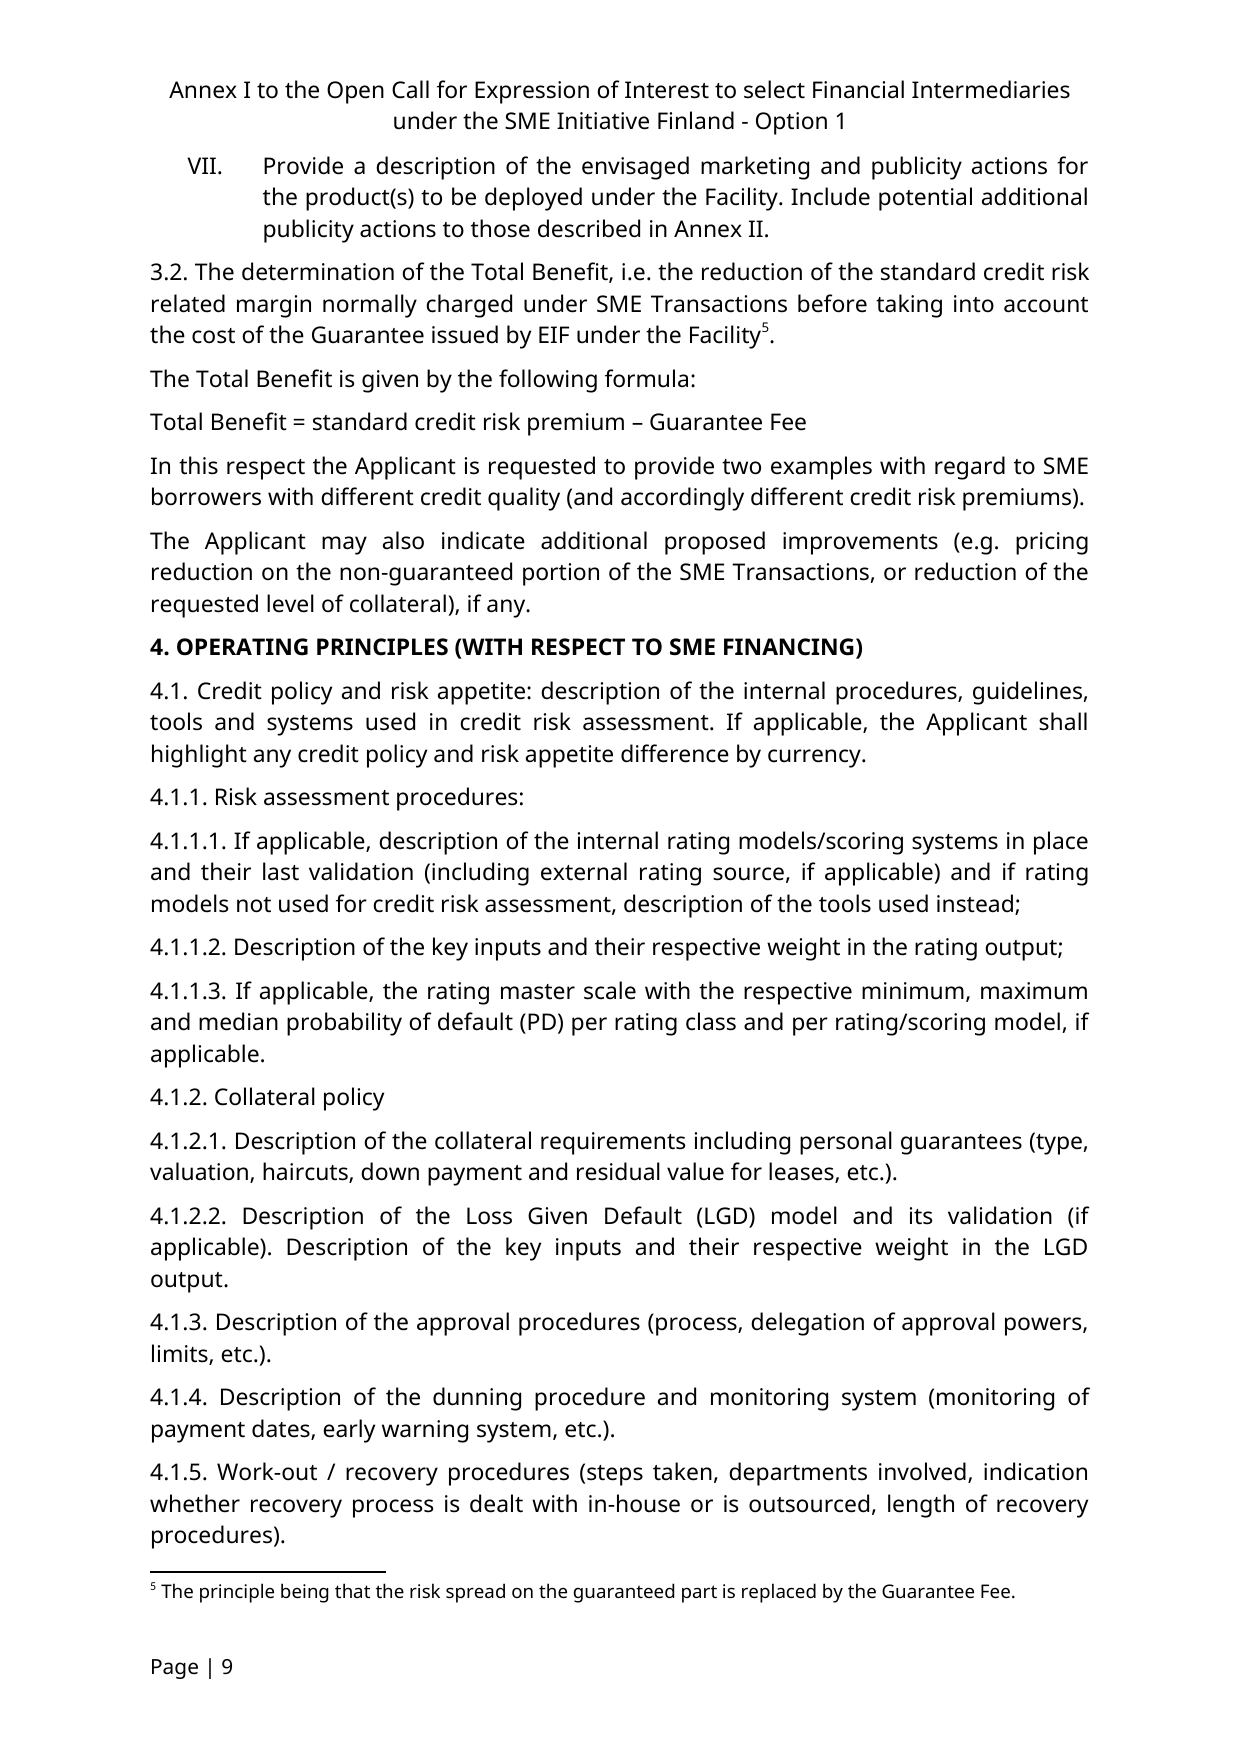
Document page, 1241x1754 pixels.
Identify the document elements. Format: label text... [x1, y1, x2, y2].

text 4.1.1.1. If applicable, description of the internal rating models/scoring systems in place and their last validation (including external rating source, if applicable) and if rating models not used for credit risk assessment, description of the tools used instead; [150, 825, 1090, 919]
text 3.2. The determination of the Total Benefit, i.e. the reduction of the standard credit risk related margin normally charged under SME Transactions before taking into account the cost of the Guarantee issued by EIF under the Facility. [150, 256, 1090, 350]
text 4.1.1. Risk assessment procedures: [150, 781, 1090, 812]
text The Total Benefit is given by the following formula: [150, 362, 1090, 394]
text 4.1.4. Description of the dunning procedure and monitoring system (monitoring of payment dates, early warning system, etc.). [150, 1381, 1090, 1444]
text 4.1.1.3. If applicable, the rating master scale with the respective minimum, maximum and median probability of default (PD) per rating class and per rating/scoring model, if applicable. [150, 975, 1090, 1069]
text 4.1.2. Collateral policy [150, 1081, 1090, 1112]
text Total Benefit = standard credit risk premium – Guarantee Fee [150, 406, 1090, 437]
text 4.1.5. Work-out / recovery procedures (steps taken, departments involved, indication whether recovery process is dealt with in-house or is outsourced, length of recovery procedures). [150, 1456, 1090, 1550]
text 4.1.3. Description of the approval procedures (process, delegation of approval powers, limits, etc.). [150, 1306, 1090, 1369]
text 4.1.2.2. Description of the Loss Given Default (LGD) model and its validation (if applicable). Description of the key inputs and their respective weight in the LGD output. [150, 1200, 1090, 1294]
list Provide a description of the envisaged marketing and publicity actions for the product(s) to be deployed under the Facility. Include potential additional publicity actions to those described in Annex II. [187, 150, 1090, 244]
text The Applicant may also indicate additional proposed improvements (e.g. pricing reduction on the non-guaranteed portion of the SME Transactions, or reduction of the requested level of collateral), if any. [150, 525, 1090, 619]
text 4.1.1.2. Description of the key inputs and their respective weight in the rating output; [150, 931, 1090, 962]
text 4.1. Credit policy and risk appetite: description of the internal procedures, guidelines, tools and systems used in credit risk assessment. If applicable, the Applicant shall highlight any credit policy and risk appetite difference by currency. [150, 675, 1090, 769]
text 4.1.2.1. Description of the collateral requirements including personal guarantees (type, valuation, haircuts, down payment and residual value for leases, etc.). [150, 1125, 1090, 1187]
text In this respect the Applicant is requested to provide two examples with regard to SME borrowers with different credit quality (and accordingly different credit risk premiums). [150, 450, 1090, 512]
text 4. OPERATING PRINCIPLES (WITH RESPECT TO SME FINANCING) [150, 631, 1090, 662]
